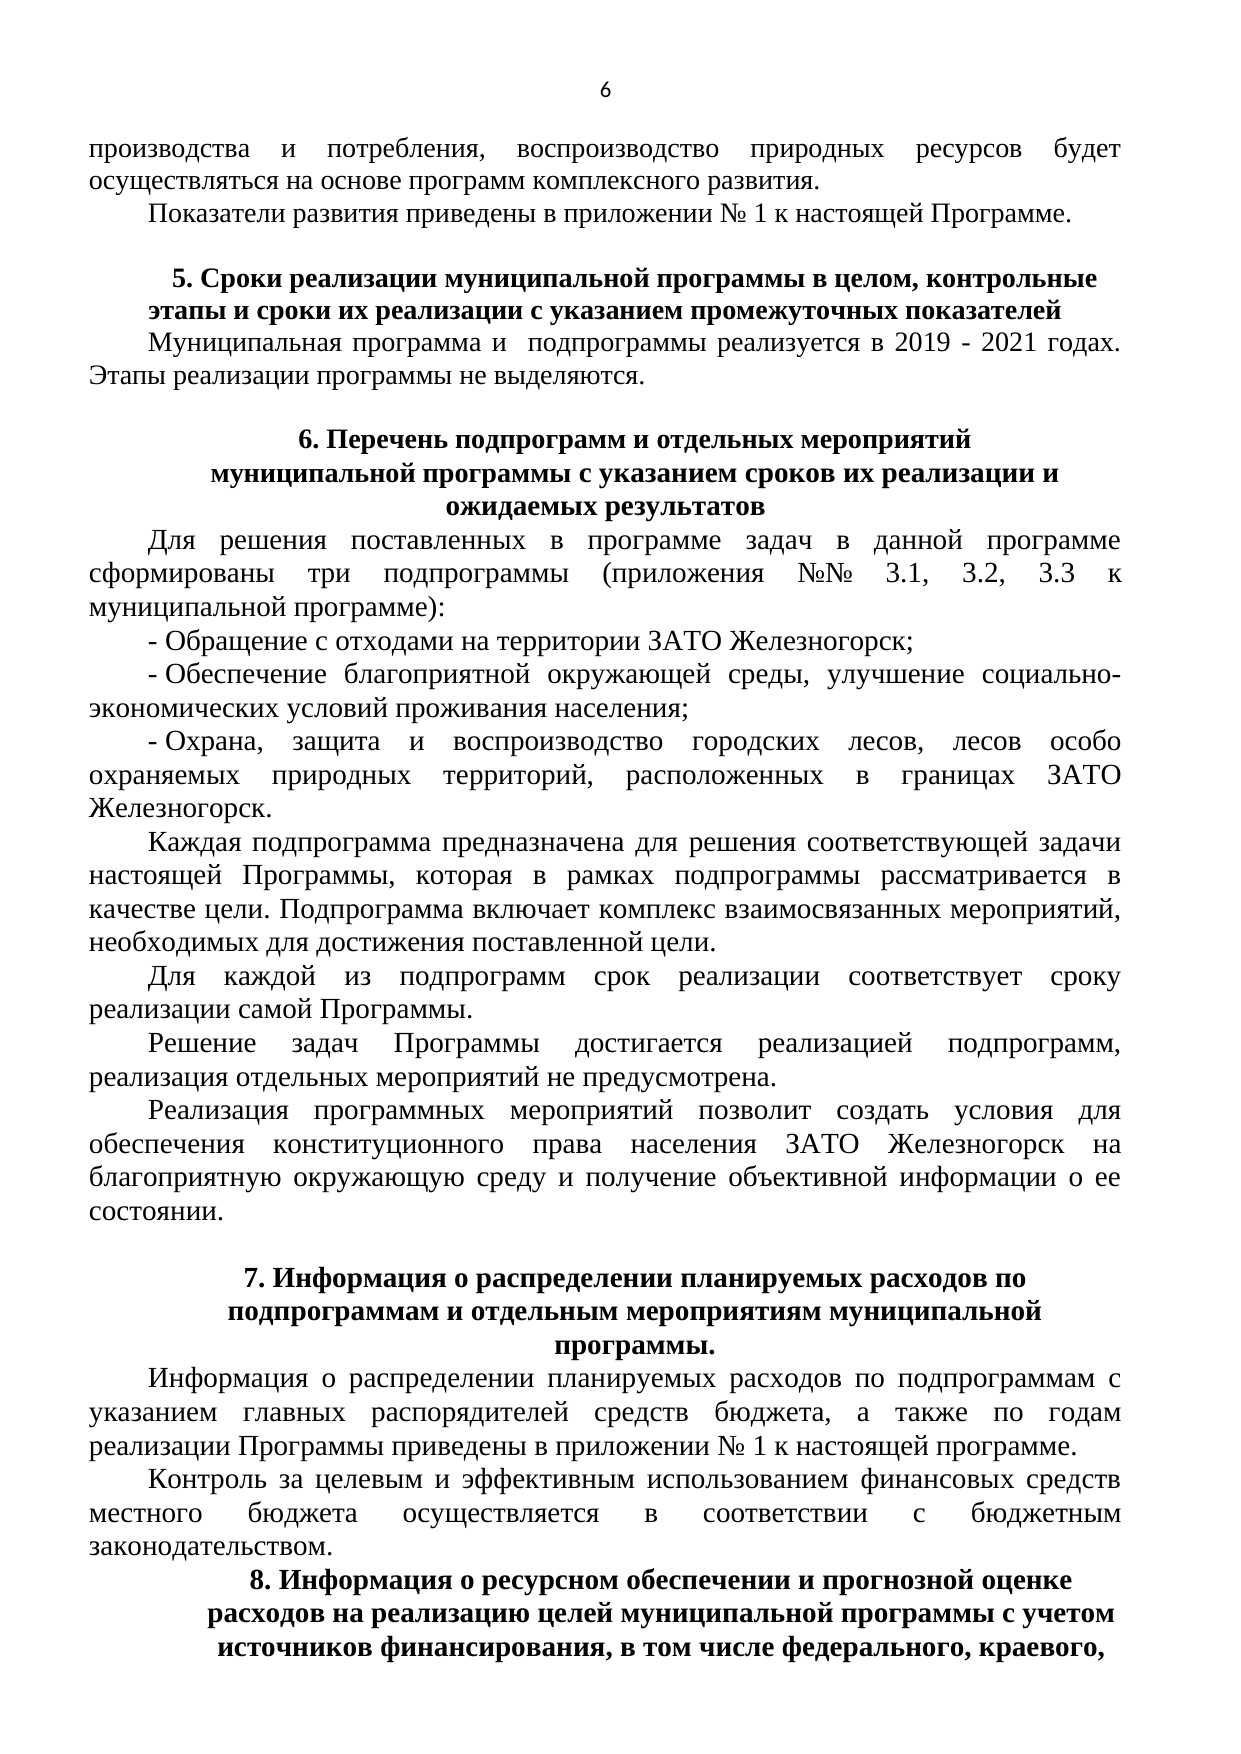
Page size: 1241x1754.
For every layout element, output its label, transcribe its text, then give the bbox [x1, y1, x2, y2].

text - Обеспечение благоприятной окружающей среды, улучшение социально-экономических условий проживания населения; [89, 656, 1122, 723]
list - Охрана, защита и воспроизводство городских лесов, лесов особо охраняемых природных территорий, расположенных в границах ЗАТО Железногорск. [89, 723, 1122, 824]
text 6. Перечень подпрограмм и отдельных мероприятий [89, 423, 1122, 455]
list Информация о распределении планируемых расходов по подпрограммам с указанием главных распорядителей средств бюджета, а также по годам реализации Программы приведены в приложении № 1 к настоящей программе. [89, 1361, 1122, 1461]
text Показатели развития приведены в приложении № 1 к настоящей Программе. [89, 196, 1122, 228]
list Контроль за целевым и эффективным использованием финансовых средств местного бюджета осуществляется в соответствии с бюджетным законодательством. [89, 1461, 1122, 1562]
text Для решения поставленных в программе задач в данной программе сформированы три подпрограммы (приложения №№ 3.1, 3.2, 3.3 к муниципальной программе): [89, 522, 1122, 623]
list Каждая подпрограмма предназначена для решения соответствующей задачи настоящей Программы, которая в рамках подпрограммы рассматривается в качестве цели. Подпрограмма включает комплекс взаимосвязанных мероприятий, необходимых для достижения поставленной цели. [89, 824, 1122, 958]
text Муниципальная программа и подпрограммы реализуется в 2019 - 2021 годах. Этапы реализации программы не выделяются. [89, 325, 1122, 390]
text муниципальной программы с указанием сроков их реализации и ожидаемых результатов [89, 455, 1122, 522]
list Для каждой из подпрограмм срок реализации соответствует сроку реализации самой Программы. [89, 958, 1122, 1025]
list Реализация программных мероприятий позволит создать условия для обеспечения конституционного права населения ЗАТО Железногорск на благоприятную окружающую среду и получение объективной информации о ее состоянии. [89, 1092, 1122, 1226]
text 5. Сроки реализации муниципальной программы в целом, контрольные этапы и сроки их реализации с указанием промежуточных показателей [89, 261, 1122, 325]
text - Обращение с отходами на территории ЗАТО Железногорск; [89, 623, 1122, 656]
text Решение задач Программы достигается реализацией подпрограмм, реализация отдельных мероприятий не предусмотрена. [89, 1025, 1122, 1092]
list 7. Информация о распределении планируемых расходов по подпрограммам и отдельным мероприятиям муниципальной программы. [148, 1260, 1122, 1361]
